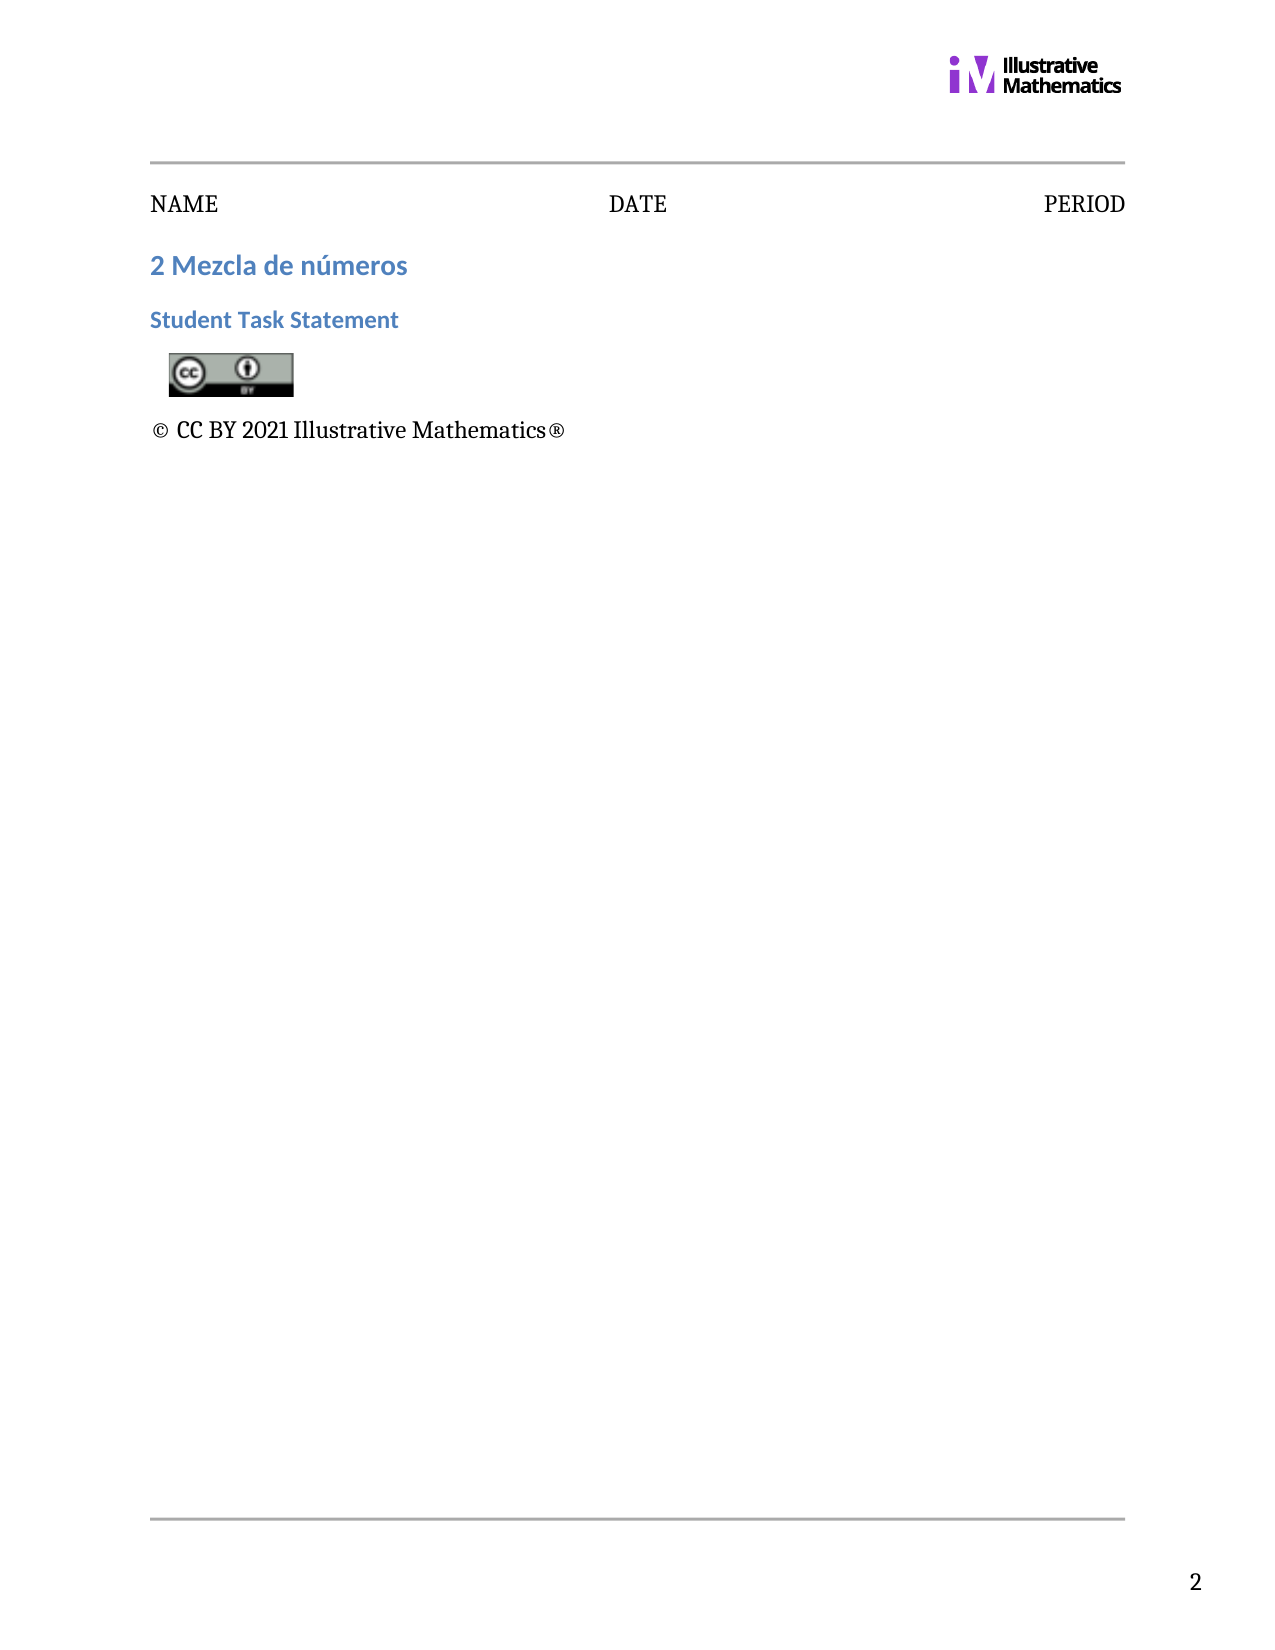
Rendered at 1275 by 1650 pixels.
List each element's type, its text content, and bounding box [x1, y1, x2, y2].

text © CC BY 2021 Illustrative Mathematics® [150, 416, 1125, 444]
picture [168, 353, 294, 397]
subtitle Student Task Statement [150, 304, 1125, 334]
subtitle 2 Mezcla de números [150, 247, 1125, 283]
picture [949, 55, 1121, 93]
